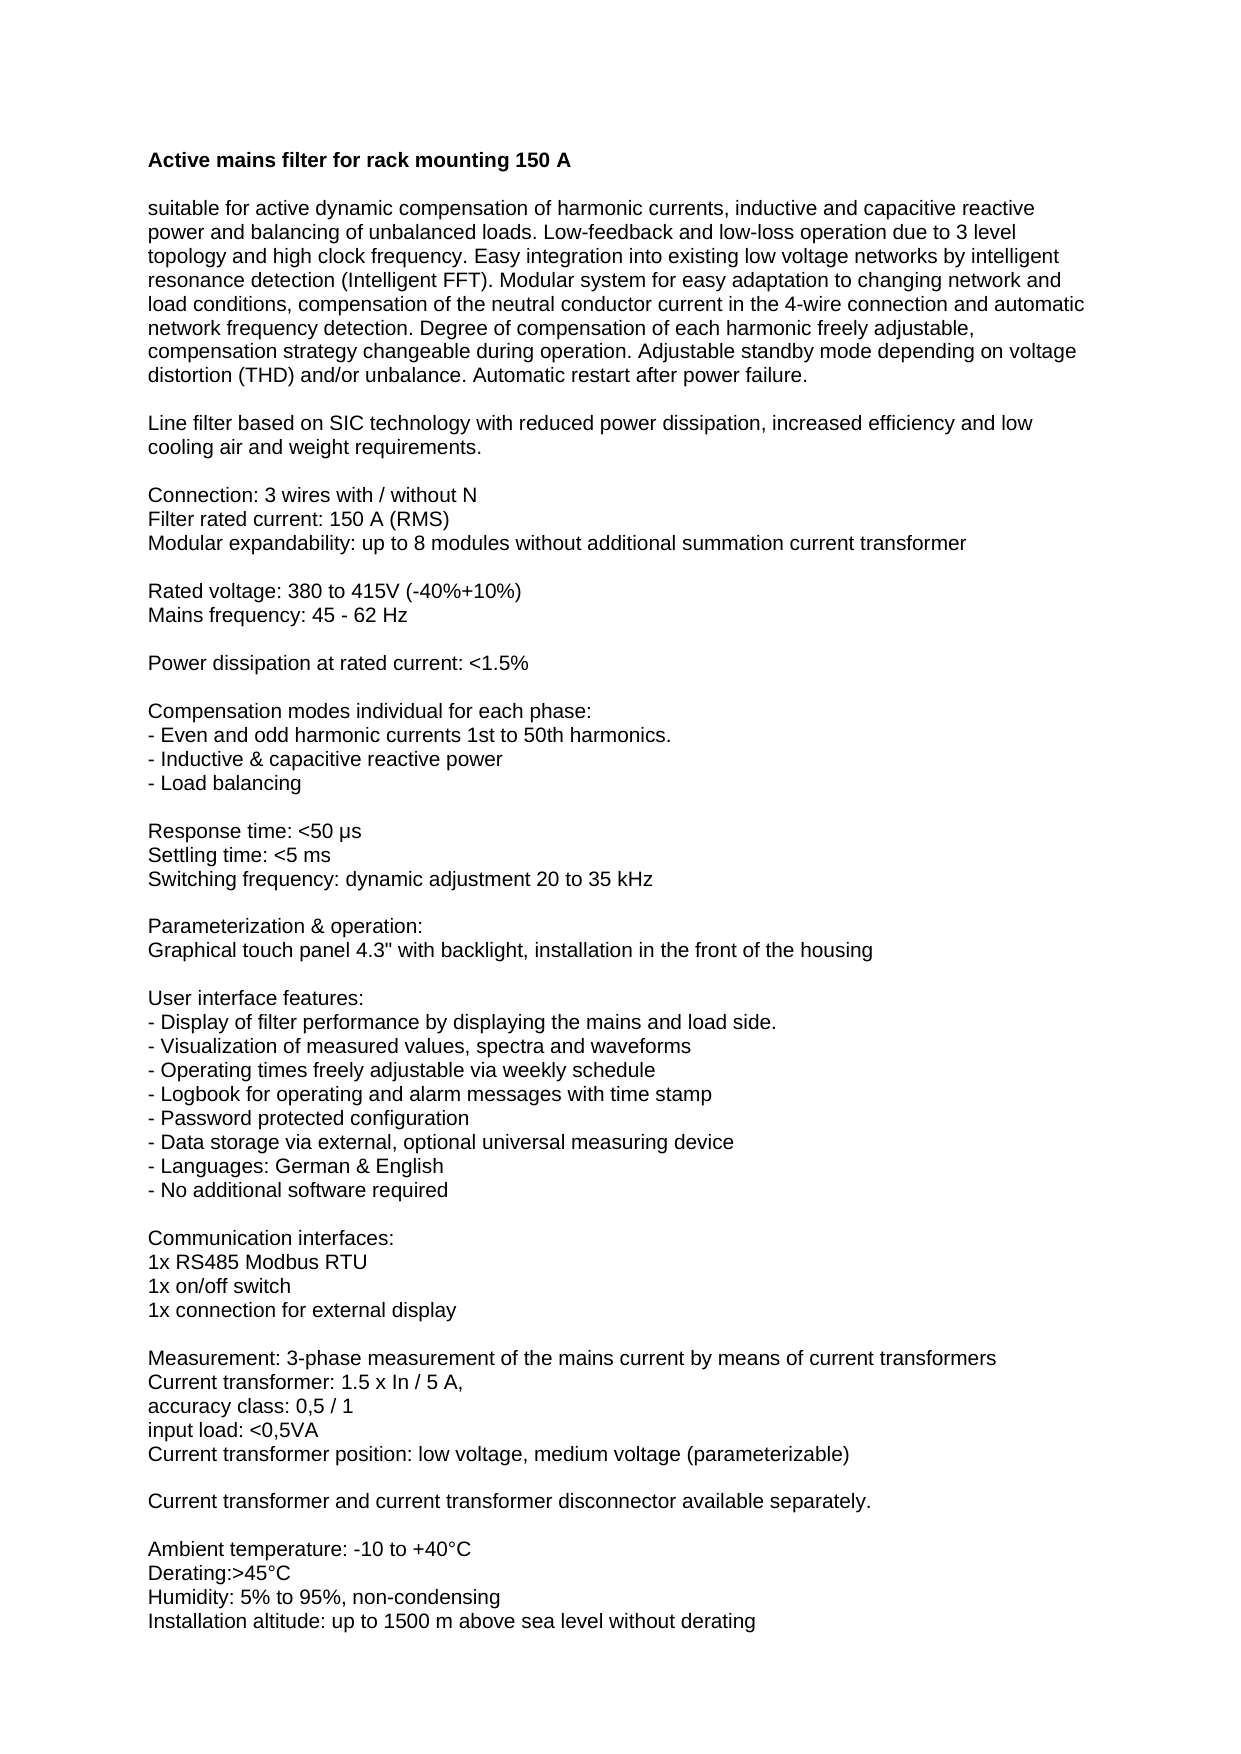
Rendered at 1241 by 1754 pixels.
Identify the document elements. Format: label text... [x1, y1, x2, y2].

text Settling time: <5 ms [148, 842, 1093, 866]
text Line filter based on SIC technology with reduced power dissipation, increased efficiency and low cooling air and weight requirements. [148, 411, 1093, 459]
text Current transformer position: low voltage, medium voltage (parameterizable) [148, 1441, 1093, 1465]
text - Languages: German & English [148, 1154, 1093, 1178]
text Derating:>45°C [148, 1561, 1093, 1585]
text 1x on/off switch [148, 1274, 1093, 1298]
text input load: <0,5VA [148, 1417, 1093, 1441]
text Power dissipation at rated current: <1.5% [148, 651, 1093, 675]
text - Inductive & capacitive reactive power [148, 747, 1093, 771]
text 1x RS485 Modbus RTU [148, 1250, 1093, 1274]
text Switching frequency: dynamic adjustment 20 to 35 kHz [148, 866, 1093, 890]
text - Even and odd harmonic currents 1st to 50th harmonics. [148, 723, 1093, 747]
text Ambient temperature: -10 to +40°C [148, 1537, 1093, 1561]
text 1x connection for external display [148, 1298, 1093, 1322]
text - Data storage via external, optional universal measuring device [148, 1130, 1093, 1154]
text Current transformer and current transformer disconnector available separately. [148, 1489, 1093, 1513]
text User interface features: [148, 986, 1093, 1010]
text Graphical touch panel 4.3" with backlight, installation in the front of the housing [148, 938, 1093, 962]
text - Operating times freely adjustable via weekly schedule [148, 1058, 1093, 1082]
text Modular expandability: up to 8 modules without additional summation current transformer [148, 531, 1093, 555]
text Installation altitude: up to 1500 m above sea level without derating [148, 1609, 1093, 1633]
text Measurement: 3-phase measurement of the mains current by means of current transformers [148, 1346, 1093, 1369]
text Connection: 3 wires with / without N [148, 483, 1093, 507]
text suitable for active dynamic compensation of harmonic currents, inductive and capacitive reactive power and balancing of unbalanced loads. Low-feedback and low-loss operation due to 3 level topology and high clock frequency. Easy integration into existing low voltage networks by intelligent resonance detection (Intelligent FFT). Modular system for easy adaptation to changing network and load conditions, compensation of the neutral conductor current in the 4-wire connection and automatic network frequency detection. Degree of compensation of each harmonic freely adjustable, compensation strategy changeable during operation. Adjustable standby mode depending on voltage distortion (THD) and/or unbalance. Automatic restart after power failure. [148, 196, 1093, 387]
text Active mains filter for rack mounting 150 A [148, 148, 1093, 172]
text - Load balancing [148, 771, 1093, 794]
text - Display of filter performance by displaying the mains and load side. [148, 1010, 1093, 1034]
text Rated voltage: 380 to 415V (-40%+10%) [148, 579, 1093, 603]
text Current transformer: 1.5 x In / 5 A, [148, 1369, 1093, 1393]
text Humidity: 5% to 95%, non-condensing [148, 1585, 1093, 1609]
text Parameterization & operation: [148, 914, 1093, 938]
text - No additional software required [148, 1178, 1093, 1202]
text Response time: <50 μs [148, 818, 1093, 842]
text - Password protected configuration [148, 1106, 1093, 1130]
text Compensation modes individual for each phase: [148, 699, 1093, 723]
text Communication interfaces: [148, 1226, 1093, 1250]
text Filter rated current: 150 A (RMS) [148, 507, 1093, 531]
text Mains frequency: 45 - 62 Hz [148, 603, 1093, 627]
text - Logbook for operating and alarm messages with time stamp [148, 1082, 1093, 1106]
text - Visualization of measured values, spectra and waveforms [148, 1034, 1093, 1058]
text accuracy class: 0,5 / 1 [148, 1393, 1093, 1417]
